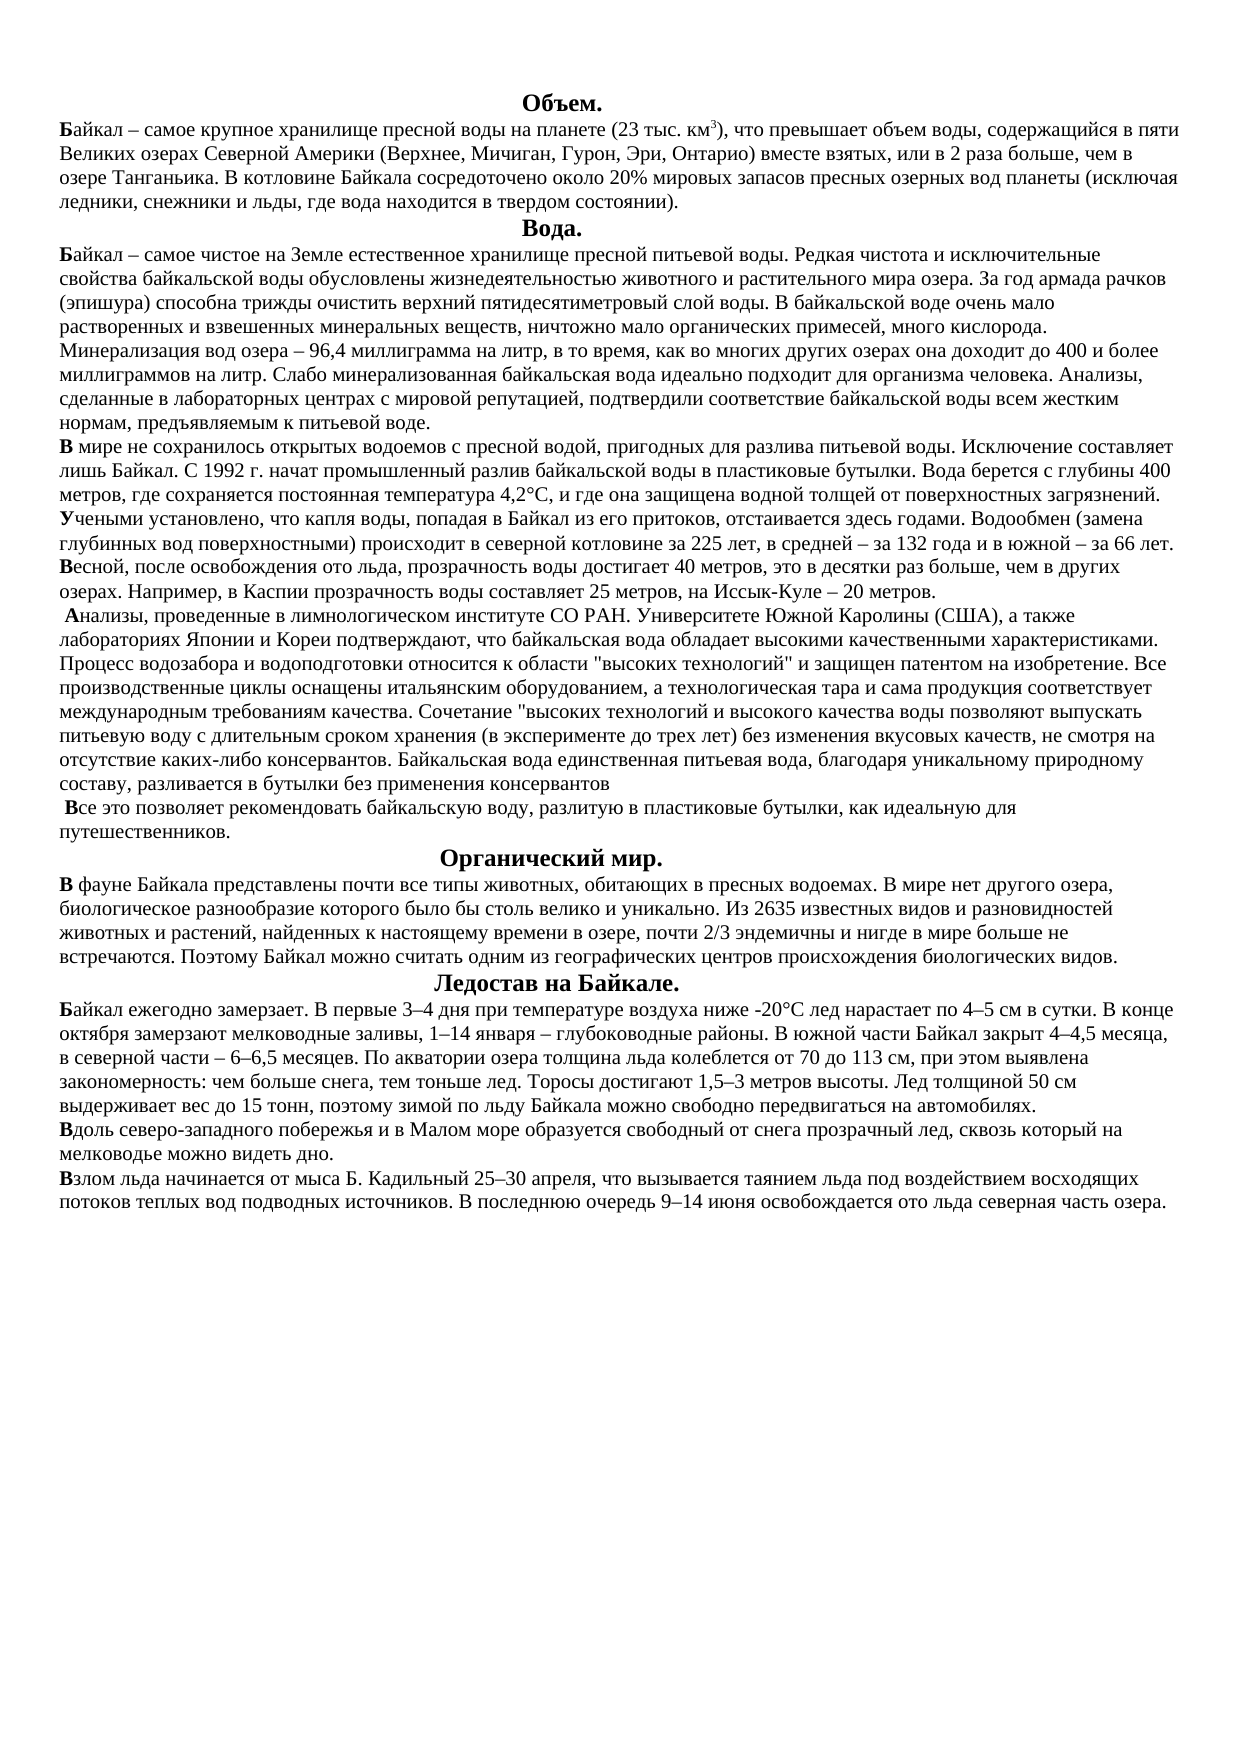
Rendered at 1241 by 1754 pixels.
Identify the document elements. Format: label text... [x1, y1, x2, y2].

text Байкал – самое чистое на Земле естественное хранилище пресной питьевой воды. Редкая чистота и исключительные свойства байкальской воды обусловлены жизнедеятельностью животного и растительного мира озера. За год армада рачков (эпишура) способна трижды очистить верхний пятидесятиметровый слой воды. В байкальской воде очень мало растворенных и взвешенных минеральных веществ, ничтожно мало органических примесей, много кислорода. Минерализация вод озера – 96,4 миллиграмма на литр, в то время, как во многих других озерах она доходит до 400 и более миллиграммов на литр. Слабо минерализованная байкальская вода идеально подходит для организма человека. Анализы, сделанные в лабораторных центрах с мировой репутацией, подтвердили соответствие байкальской воды всем жестким нормам, предъявляемым к питьевой воде. В мире не сохранилось открытых водоемов с пресной водой, пригодных для разлива питьевой воды. Исключение составляет лишь Байкал. С 1992 г. начат промышленный разлив байкальской воды в пластиковые бутылки. Вода берется с глубины 400 метров, где сохраняется постоянная температура 4,2°C, и где она защищена водной толщей от поверхностных загрязнений. Учеными установлено, что капля воды, попадая в Байкал из его притоков, отстаивается здесь годами. Водообмен (замена глубинных вод поверхностными) происходит в северной котловине за 225 лет, в средней – за 132 года и в южной – за 66 лет. Весной, после освобождения ото льда, прозрачность воды достигает 40 метров, это в десятки раз больше, чем в других озерах. Например, в Каспии прозрачность воды составляет 25 метров, на Иссык-Куле – 20 метров. Анализы, проведенные в лимнологическом институте СО РАН. Университете Южной Каролины (США), а также лабораториях Японии и Кореи подтверждают, что байкальская вода обладает высокими качественными характеристиками. Процесс водозабора и водоподготовки относится к области "высоких технологий" и защищен патентом на изобретение. Все производственные циклы оснащены итальянским оборудованием, а технологическая тара и сама продукция соответствует международным требованиям качества. Сочетание "высоких технологий и высокого качества воды позволяют выпускать питьевую воду с длительным сроком хранения (в эксперименте до трех лет) без изменения вкусовых качеств, не смотря на отсутствие каких-либо консервантов. Байкальская вода единственная питьевая вода, благодаря уникальному природному составу, разливается в бутылки без применения консервантов Все это позволяет рекомендовать байкальскую воду, разлитую в пластиковые бутылки, как идеальную для путешественников. Органический мир. [59, 242, 1181, 872]
text Ледостав на Байкале. [59, 968, 1181, 997]
text Байкал ежегодно замерзает. В первые 3–4 дня при температуре воздуха ниже -20°С лед нарастает по 4–5 см в сутки. В конце октября замерзают мелководные заливы, 1–14 января – глубоководные районы. В южной части Байкал закрыт 4–4,5 месяца, в северной части – 6–6,5 месяцев. По акватории озера толщина льда колеблется от 70 до 113 см, при этом выявлена закономерность: чем больше снега, тем тоньше лед. Торосы достигают 1,5–3 метров высоты. Лед толщиной 50 см выдерживает вес до 15 тонн, поэтому зимой по льду Байкала можно свободно передвигаться на автомобилях. Вдоль северо-западного побережья и в Малом море образуется свободный от снега прозрачный лед, сквозь который на мелководье можно видеть дно. Взлом льда начинается от мыса Б. Кадильный 25–30 апреля, что вызывается таянием льда под воздействием восходящих потоков теплых вод подводных источников. В последнюю очередь 9–14 июня освобождается ото льда северная часть озера. [59, 997, 1181, 1213]
text Объем. [59, 88, 1181, 117]
text В фауне Байкала представлены почти все типы животных, обитающих в пресных водоемах. В мире нет другого озера, биологическое разнообразие которого было бы столь велико и уникально. Из 2635 известных видов и разновидностей животных и растений, найденных к настоящему времени в озере, почти 2/3 эндемичны и нигде в мире больше не встречаются. Поэтому Байкал можно считать одним из географических центров происхождения биологических видов. [59, 872, 1181, 968]
text Байкал – самое крупное хранилище пресной воды на планете (23 тыс. км3), что превышает объем воды, содержащийся в пяти Великих озерах Северной Америки (Верхнее, Мичиган, Гурон, Эри, Онтарио) вместе взятых, или в 2 раза больше, чем в озере Танганьика. В котловине Байкала сосредоточено около 20% мировых запасов пресных озерных вод планеты (исключая ледники, снежники и льды, где вода находится в твердом состоянии). [59, 117, 1181, 213]
text Вода. [59, 213, 1181, 242]
